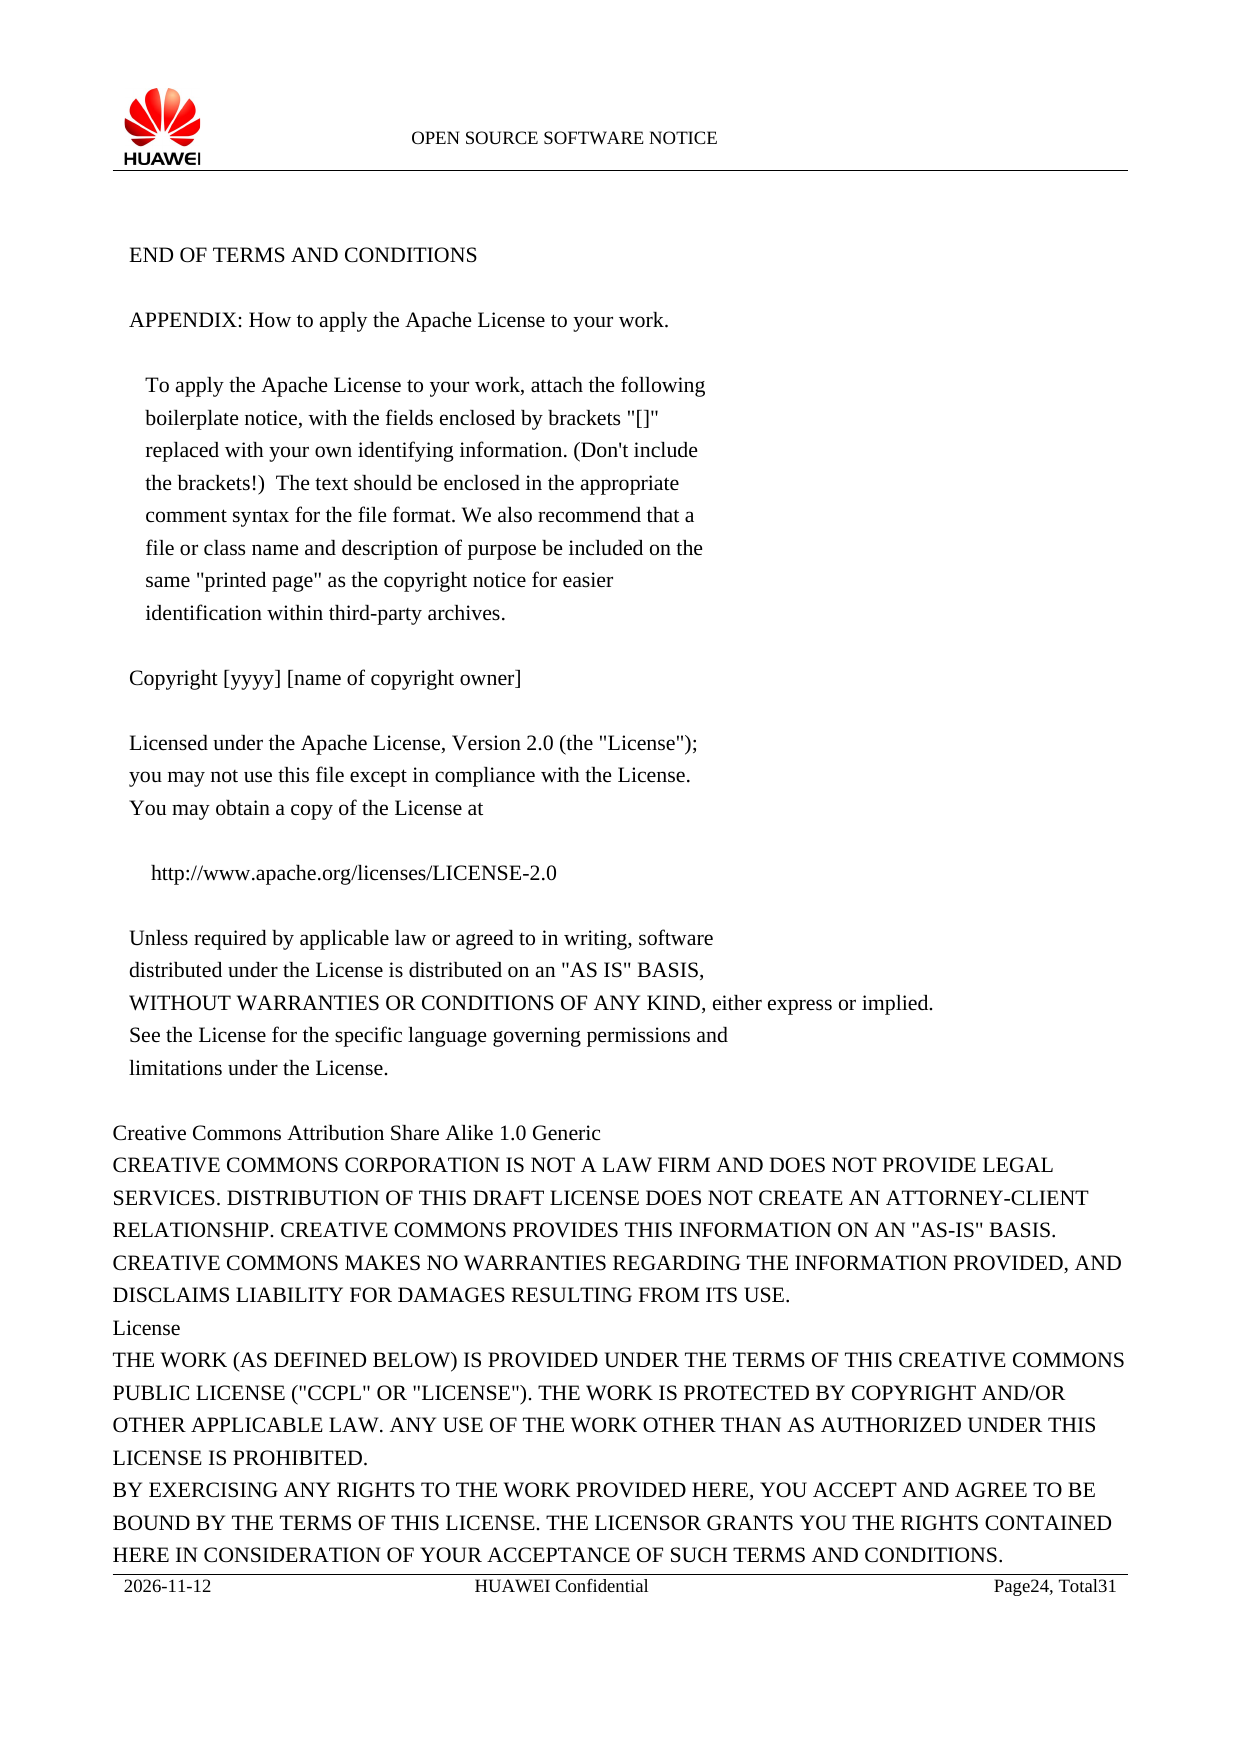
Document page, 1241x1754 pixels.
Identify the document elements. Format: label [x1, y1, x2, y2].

picture [124, 88, 201, 165]
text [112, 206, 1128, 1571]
